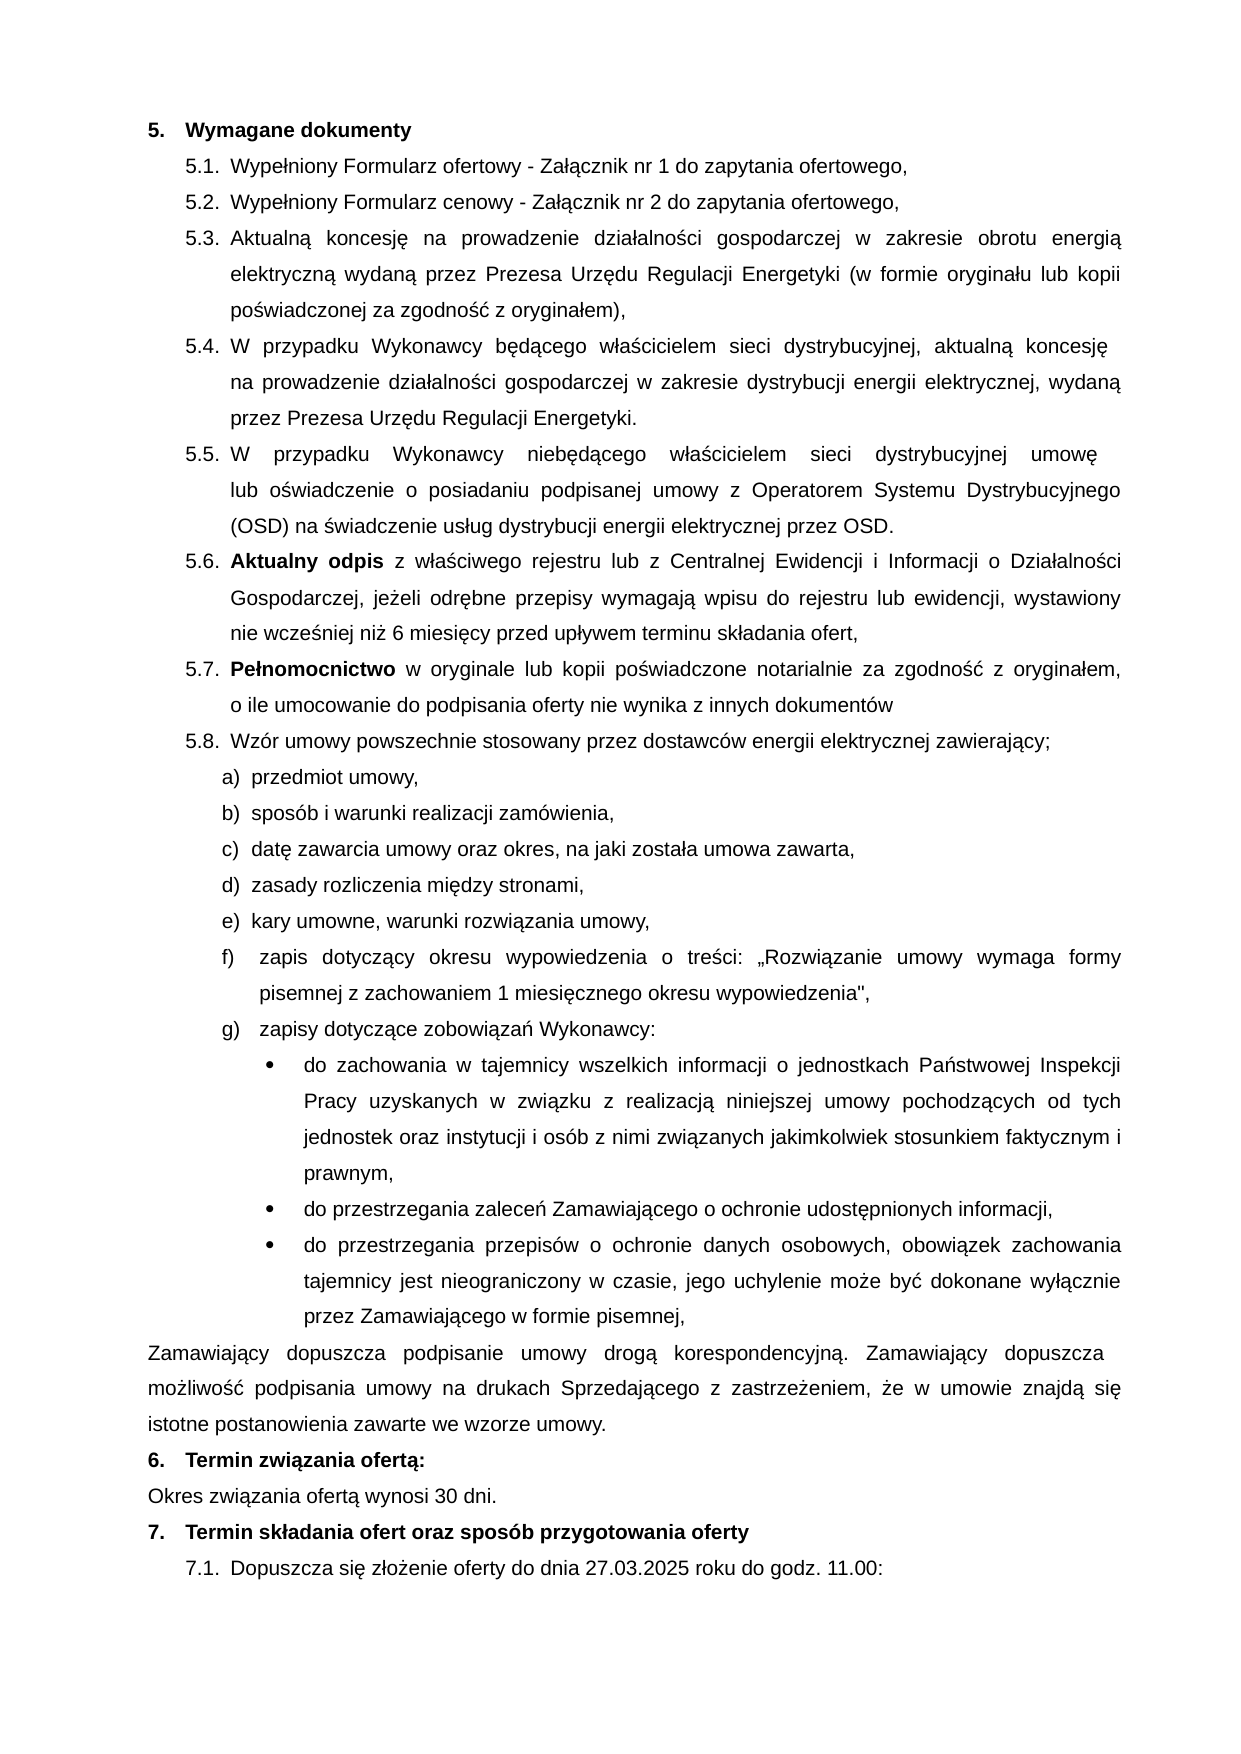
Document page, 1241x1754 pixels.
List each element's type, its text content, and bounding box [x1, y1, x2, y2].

list zapisy dotyczące zobowiązań Wykonawcy: [222, 1017, 1122, 1041]
list przedmiot umowy, [222, 765, 1122, 789]
list kary umowne, warunki rozwiązania umowy, [222, 909, 1122, 933]
text Zamawiający dopuszcza podpisanie umowy drogą korespondencyjną. Zamawiający dopuszcza możliwość podpisania umowy na drukach Sprzedającego z zastrzeżeniem, że w umowie znajdą się istotne postanowienia zawarte we wzorze umowy. [148, 1340, 1122, 1436]
list Pełnomocnictwo w oryginale lub kopii poświadczone notarialnie za zgodność z oryginałem, o ile umocowanie do podpisania oferty nie wynika z innych dokumentów [185, 657, 1122, 717]
list Wzór umowy powszechnie stosowany przez dostawców energii elektrycznej zawierający; [185, 729, 1122, 753]
list sposób i warunki realizacji zamówienia, [222, 801, 1122, 825]
list Wymagane dokumenty [148, 118, 1122, 142]
list Termin związania ofertą: [148, 1448, 1122, 1472]
list do przestrzegania przepisów o ochronie danych osobowych, obowiązek zachowania tajemnicy jest nieograniczony w czasie, jego uchylenie może być dokonane wyłącznie przez Zamawiającego w formie pisemnej, [266, 1232, 1122, 1328]
list do zachowania w tajemnicy wszelkich informacji o jednostkach Państwowej Inspekcji Pracy uzyskanych w związku z realizacją niniejszej umowy pochodzących od tych jednostek oraz instytucji i osób z nimi związanych jakimkolwiek stosunkiem faktycznym i prawnym, [266, 1052, 1122, 1184]
list Dopuszcza się złożenie oferty do dnia 27.03.2025 roku do godz. 11.00: [185, 1556, 1122, 1580]
list W przypadku Wykonawcy będącego właścicielem sieci dystrybucyjnej, aktualną koncesję na prowadzenie działalności gospodarczej w zakresie dystrybucji energii elektrycznej, wydaną przez Prezesa Urzędu Regulacji Energetyki. [185, 334, 1122, 429]
list do przestrzegania zaleceń Zamawiającego o ochronie udostępnionych informacji, [266, 1196, 1122, 1220]
list W przypadku Wykonawcy niebędącego właścicielem sieci dystrybucyjnej umowę lub oświadczenie o posiadaniu podpisanej umowy z Operatorem Systemu Dystrybucyjnego (OSD) na świadczenie usług dystrybucji energii elektrycznej przez OSD. [185, 442, 1122, 537]
list zasady rozliczenia między stronami, [222, 873, 1122, 897]
list Aktualny odpis z właściwego rejestru lub z Centralnej Ewidencji i Informacji o Działalności Gospodarczej, jeżeli odrębne przepisy wymagają wpisu do rejestru lub ewidencji, wystawiony nie wcześniej niż 6 miesięcy przed upływem terminu składania ofert, [185, 549, 1122, 645]
list datę zawarcia umowy oraz okres, na jaki została umowa zawarta, [222, 837, 1122, 861]
text Okres związania ofertą wynosi 30 dni. [148, 1484, 1122, 1508]
list Wypełniony Formularz ofertowy - Załącznik nr 1 do zapytania ofertowego, [185, 154, 1122, 178]
list Aktualną koncesję na prowadzenie działalności gospodarczej w zakresie obrotu energią elektryczną wydaną przez Prezesa Urzędu Regulacji Energetyki (w formie oryginału lub kopii poświadczonej za zgodność z oryginałem), [185, 226, 1122, 322]
list Termin składania ofert oraz sposób przygotowania oferty [148, 1520, 1122, 1544]
list Wypełniony Formularz cenowy - Załącznik nr 2 do zapytania ofertowego, [185, 190, 1122, 214]
list zapis dotyczący okresu wypowiedzenia o treści: „Rozwiązanie umowy wymaga formy pisemnej z zachowaniem 1 miesięcznego okresu wypowiedzenia", [222, 945, 1122, 1004]
